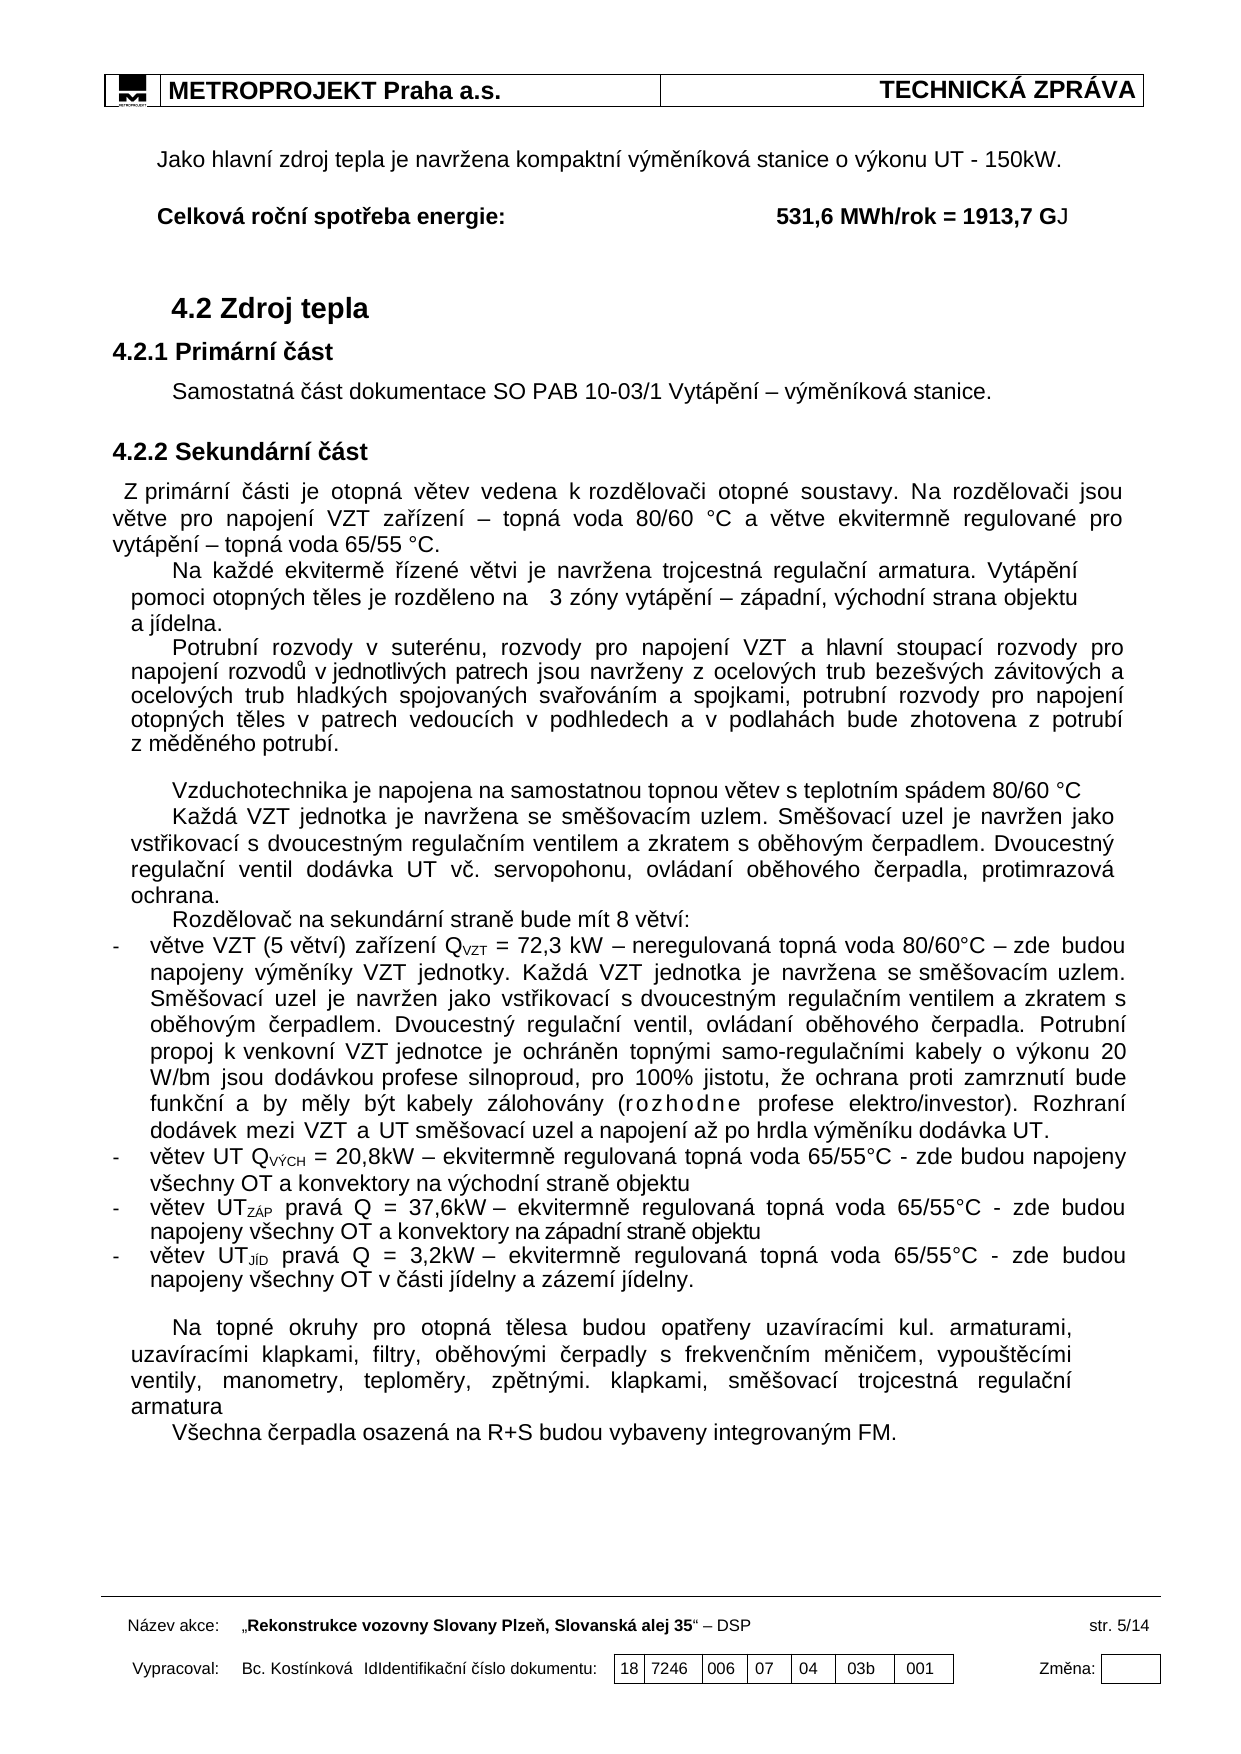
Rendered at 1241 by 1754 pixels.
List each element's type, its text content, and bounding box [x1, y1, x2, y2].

subtitle Sekundární část [112, 437, 1144, 466]
text Z primární části je otopná větev vedena k rozdělovači otopné soustavy. Na rozdělovači jsou větve pro napojení VZT zařízení – topná voda 80/60 °C a větve ekvitermně regulované pro vytápění – topná voda 65/55 °C. [112, 478, 1122, 557]
text Rozdělovač na sekundární straně bude mít 8 větví: [131, 908, 1144, 932]
list větve VZT (5 větví) zařízení QVZT = 72,3 kW – neregulovaná topná voda 80/60°C – zde budou napojeny výměníky VZT jednotky. Každá VZT jednotka je navržena se směšovacím uzlem. Směšovací uzel je navržen jako vstřikovací s dvoucestným regulačním ventilem a zkratem s oběhovým čerpadlem. Dvoucestný regulační ventil, ovládaní oběhového čerpadla. Potrubní propoj k venkovní VZT jednotce je ochráněn topnými samo-regulačními kabely o výkonu 20 W/bm jsou dodávkou profese silnoproud, pro 100% jistotu, že ochrana proti zamrznutí bude funkční a by měly být kabely zálohovány (rozhodne profese elektro/investor). Rozhraní dodávek mezi VZT a UT směšovací uzel a napojení až po hrdla výměníku dodávka UT. [112, 932, 1126, 1143]
text Samostatná část dokumentace SO PAB 10-03/1 Vytápění – výměníková stanice. [131, 378, 1116, 404]
text Na topné okruhy pro otopná tělesa budou opatřeny uzavíracími kul. armaturami, uzavíracími klapkami, filtry, oběhovými čerpadly s frekvenčním měničem, vypouštěcími ventily, manometry, teploměry, zpětnými. klapkami, směšovací trojcestná regulační armatura [131, 1315, 1072, 1419]
subtitle Zdroj tepla [171, 291, 1144, 325]
text Vzduchotechnika je napojena na samostatnou topnou větev s teplotním spádem 80/60 °C [131, 780, 1131, 803]
list větev UTZÁP pravá Q = 37,6kW – ekvitermně regulovaná topná voda 65/55°C - zde budou napojeny všechny OT a konvektory na západní straně objektu [112, 1196, 1126, 1244]
text Potrubní rozvody v suterénu, rozvody pro napojení VZT a hlavní stoupací rozvody pro napojení rozvodů v jednotlivých patrech jsou navrženy z ocelových trub bezešvých závitových a ocelových trub hladkých spojovaných svařováním a spojkami, potrubní rozvody pro napojení otopných těles v patrech vedoucích v podhledech a v podlahách bude zhotovena z potrubí z měděného potrubí. [131, 636, 1124, 756]
picture [118, 75, 147, 107]
text Každá VZT jednotka je navržena se směšovacím uzlem. Směšovací uzel je navržen jako vstřikovací s dvoucestným regulačním ventilem a zkratem s oběhovým čerpadlem. Dvoucestný regulační ventil dodávka UT vč. servopohonu, ovládaní oběhového čerpadla, protimrazová ochrana. [131, 803, 1114, 908]
text Jako hlavní zdroj tepla je navržena kompaktní výměníková stanice o výkonu UT - 150kW. [157, 146, 1144, 172]
text Na každé ekvitermě řízené větvi je navržena trojcestná regulační armatura. Vytápění pomoci otopných těles je rozděleno na 3 zóny vytápění – západní, východní strana objektu a jídelna. [131, 557, 1078, 636]
text Všechna čerpadla osazená na R+S budou vybaveny integrovaným FM. [131, 1419, 1144, 1446]
subtitle Primární část [112, 337, 1144, 366]
text Celková roční spotřeba energie: 531,6 MWh/rok = 1913,7 GJ [112, 203, 1144, 229]
list větev UTJÍD pravá Q = 3,2kW – ekvitermně regulovaná topná voda 65/55°C - zde budou napojeny všechny OT v části jídelny a zázemí jídelny. [112, 1244, 1126, 1292]
list větev UT QVÝCH = 20,8kW – ekvitermně regulovaná topná voda 65/55°C - zde budou napojeny všechny OT a konvektory na východní straně objektu [112, 1143, 1126, 1196]
